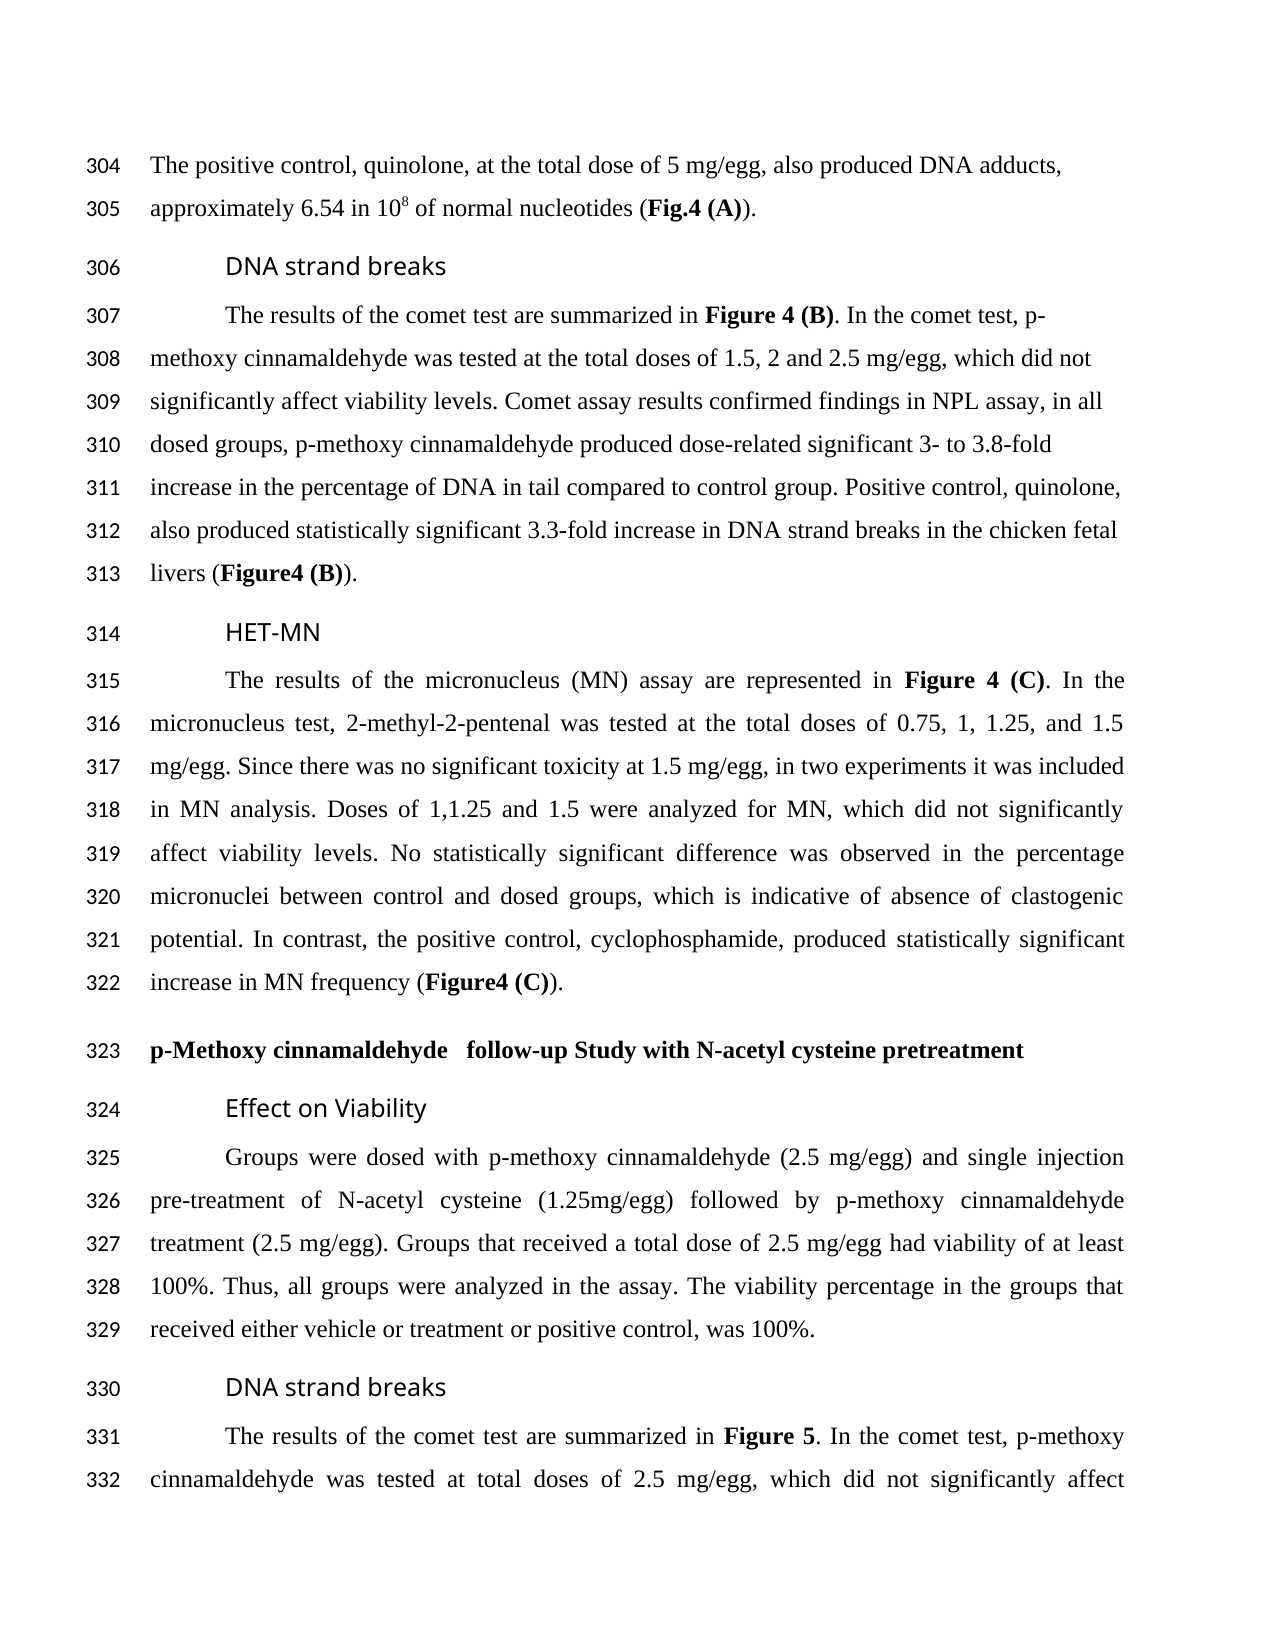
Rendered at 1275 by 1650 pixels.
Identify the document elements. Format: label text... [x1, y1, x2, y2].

subtitle Effect on Viability [150, 1091, 1125, 1125]
subtitle HET-MN [150, 614, 1125, 648]
text The results of the comet test are summarized in Figure 4 (B). In the comet test, p-methoxy cinnamaldehyde was tested at the total doses of 1.5, 2 and 2.5 mg/egg, which did not significantly affect viability levels. Comet assay results confirmed findings in NPL assay, in all dosed groups, p-methoxy cinnamaldehyde produced dose-related significant 3- to 3.8-fold increase in the percentage of DNA in tail compared to control group. Positive control, quinolone, also produced statistically significant 3.3-fold increase in DNA strand breaks in the chicken fetal livers (Figure4 (B)). [150, 300, 1125, 587]
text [150, 150, 1125, 222]
subtitle DNA strand breaks [150, 249, 1125, 283]
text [150, 1421, 1125, 1493]
text Groups were dosed with p-methoxy cinnamaldehyde (2.5 mg/egg) and single injection pre-treatment of N-acetyl cysteine (1.25mg/egg) followed by p-methoxy cinnamaldehyde treatment (2.5 mg/egg). Groups that received a total dose of 2.5 mg/egg had viability of at least 100%. Thus, all groups were analyzed in the assay. The viability percentage in the groups that received either vehicle or treatment or positive control, was 100%. [150, 1142, 1125, 1343]
subtitle p-Methoxy cinnamaldehyde follow-up Study with N-acetyl cysteine pretreatment [150, 1035, 1125, 1064]
text The results of the micronucleus (MN) assay are represented in Figure 4 (C). In the micronucleus test, 2-methyl-2-pentenal was tested at the total doses of 0.75, 1, 1.25, and 1.5 mg/egg. Since there was no significant toxicity at 1.5 mg/egg, in two experiments it was included in MN analysis. Doses of 1,1.25 and 1.5 were analyzed for MN, which did not significantly affect viability levels. No statistically significant difference was observed in the percentage micronuclei between control and dosed groups, which is indicative of absence of clastogenic potential. In contrast, the positive control, cyclophosphamide, produced statistically significant increase in MN frequency (Figure4 (C)). [150, 665, 1125, 996]
subtitle DNA strand breaks [150, 1370, 1125, 1404]
